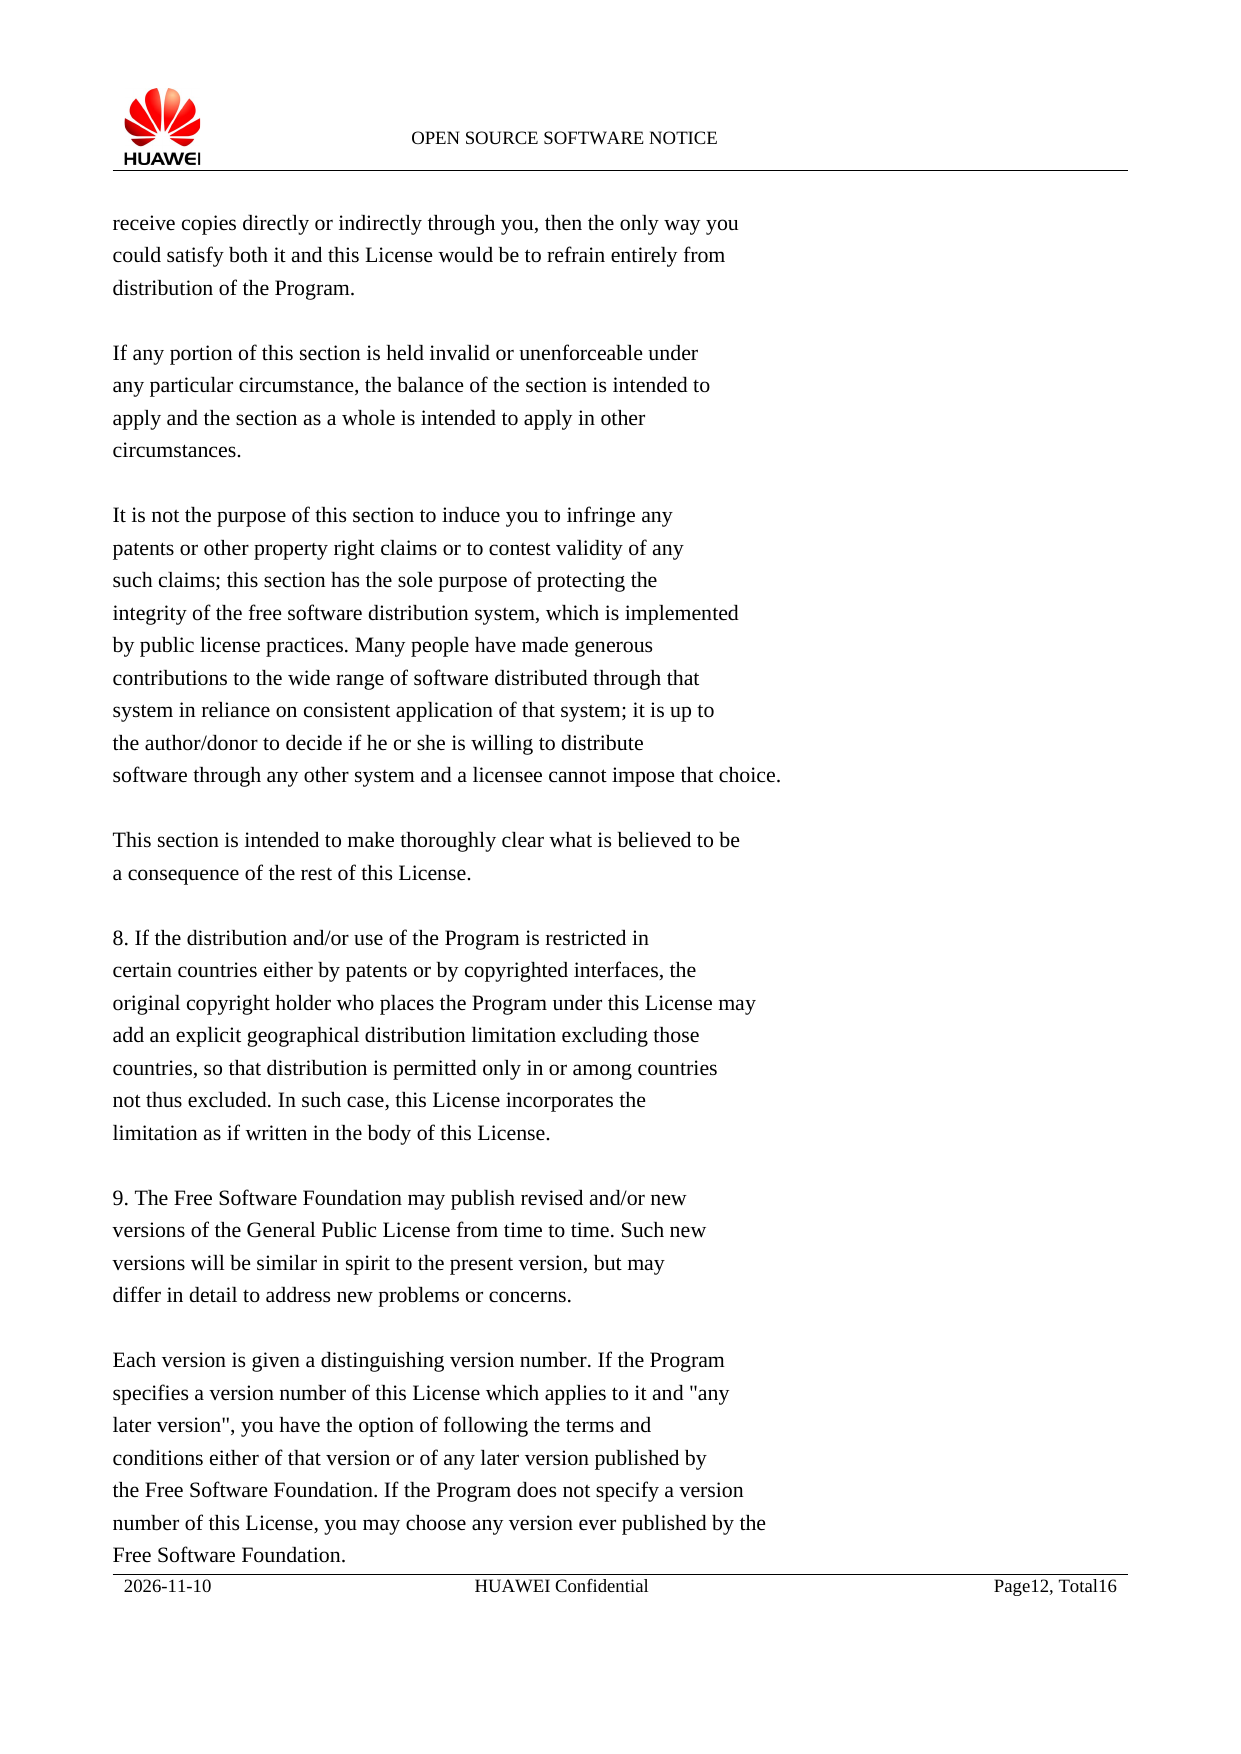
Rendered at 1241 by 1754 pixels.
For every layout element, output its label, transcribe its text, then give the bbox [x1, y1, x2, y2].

picture [124, 88, 201, 165]
